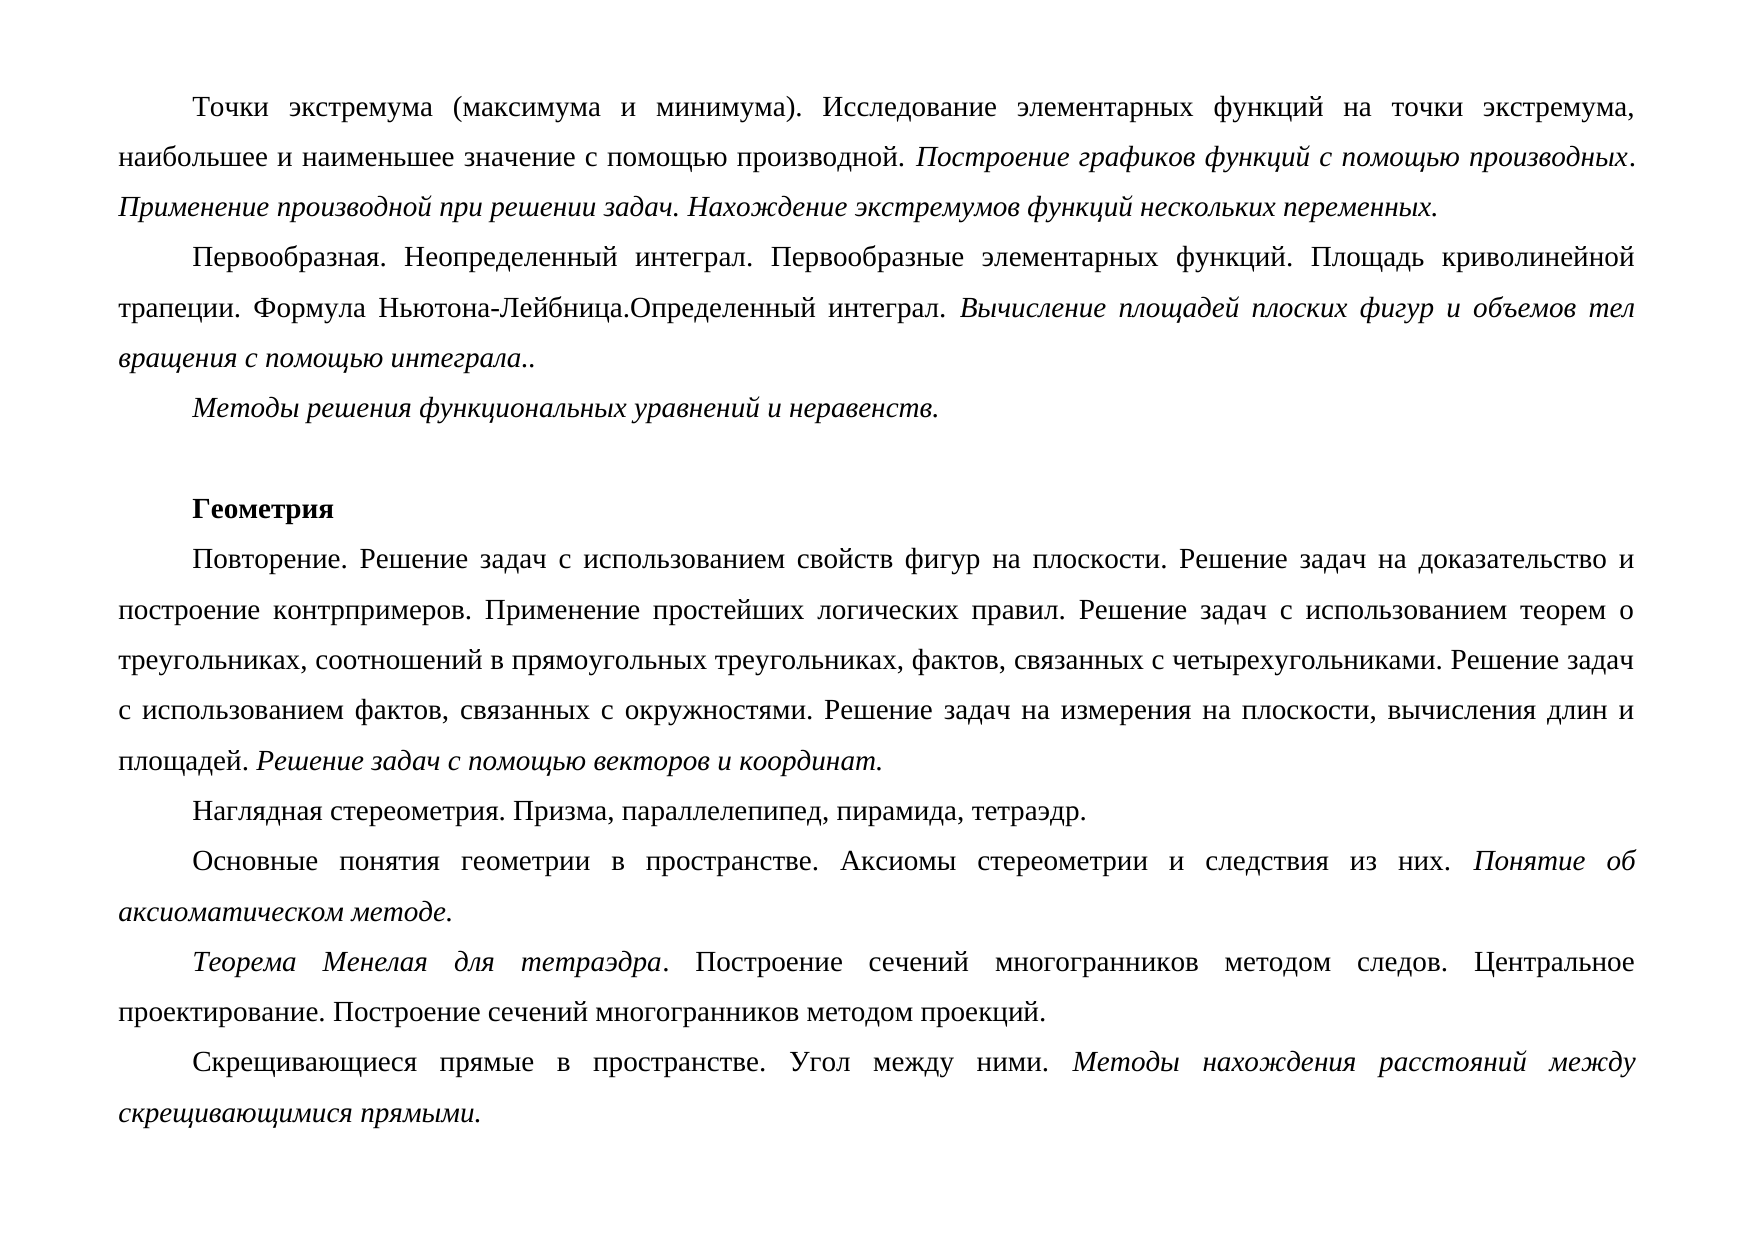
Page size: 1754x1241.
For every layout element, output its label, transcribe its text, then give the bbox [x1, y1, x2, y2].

text Повторение. Решение задач с использованием свойств фигур на плоскости. Решение задач на доказательство и построение контрпримеров. Применение простейших логических правил. Решение задач с использованием теорем о треугольниках, соотношений в прямоугольных треугольниках, фактов, связанных с четырехугольниками. Решение задач с использованием фактов, связанных с окружностями. Решение задач на измерения на плоскости, вычисления длин и площадей. Решение задач с помощью векторов и координат. [118, 541, 1636, 776]
text Точки экстремума (максимума и минимума). Исследование элементарных функций на точки экстремума, наибольшее и наименьшее значение с помощью производной. Построение графиков функций с помощью производных. Применение производной при решении задач. Нахождение экстремумов функций нескольких переменных. [118, 89, 1636, 223]
text Скрещивающиеся прямые в пространстве. Угол между ними. Методы нахождения расстояний между скрещивающимися прямыми. [118, 1044, 1636, 1128]
text Теорема Менелая для тетраэдра. Построение сечений многогранников методом следов. Центральное проектирование. Построение сечений многогранников методом проекций. [118, 944, 1636, 1028]
text Основные понятия геометрии в пространстве. Аксиомы стереометрии и следствия из них. Понятие об аксиоматическом методе. [118, 843, 1636, 927]
text Геометрия [118, 491, 1636, 525]
text Методы решения функциональных уравнений и неравенств. [118, 391, 1636, 424]
text Первообразная. Неопределенный интеграл. Первообразные элементарных функций. Площадь криволинейной трапеции. Формула Ньютона-Лейбница.Определенный интеграл. Вычисление площадей плоских фигур и объемов тел вращения с помощью интеграла.. [118, 239, 1636, 374]
text Наглядная стереометрия. Призма, параллелепипед, пирамида, тетраэдр. [118, 793, 1636, 827]
